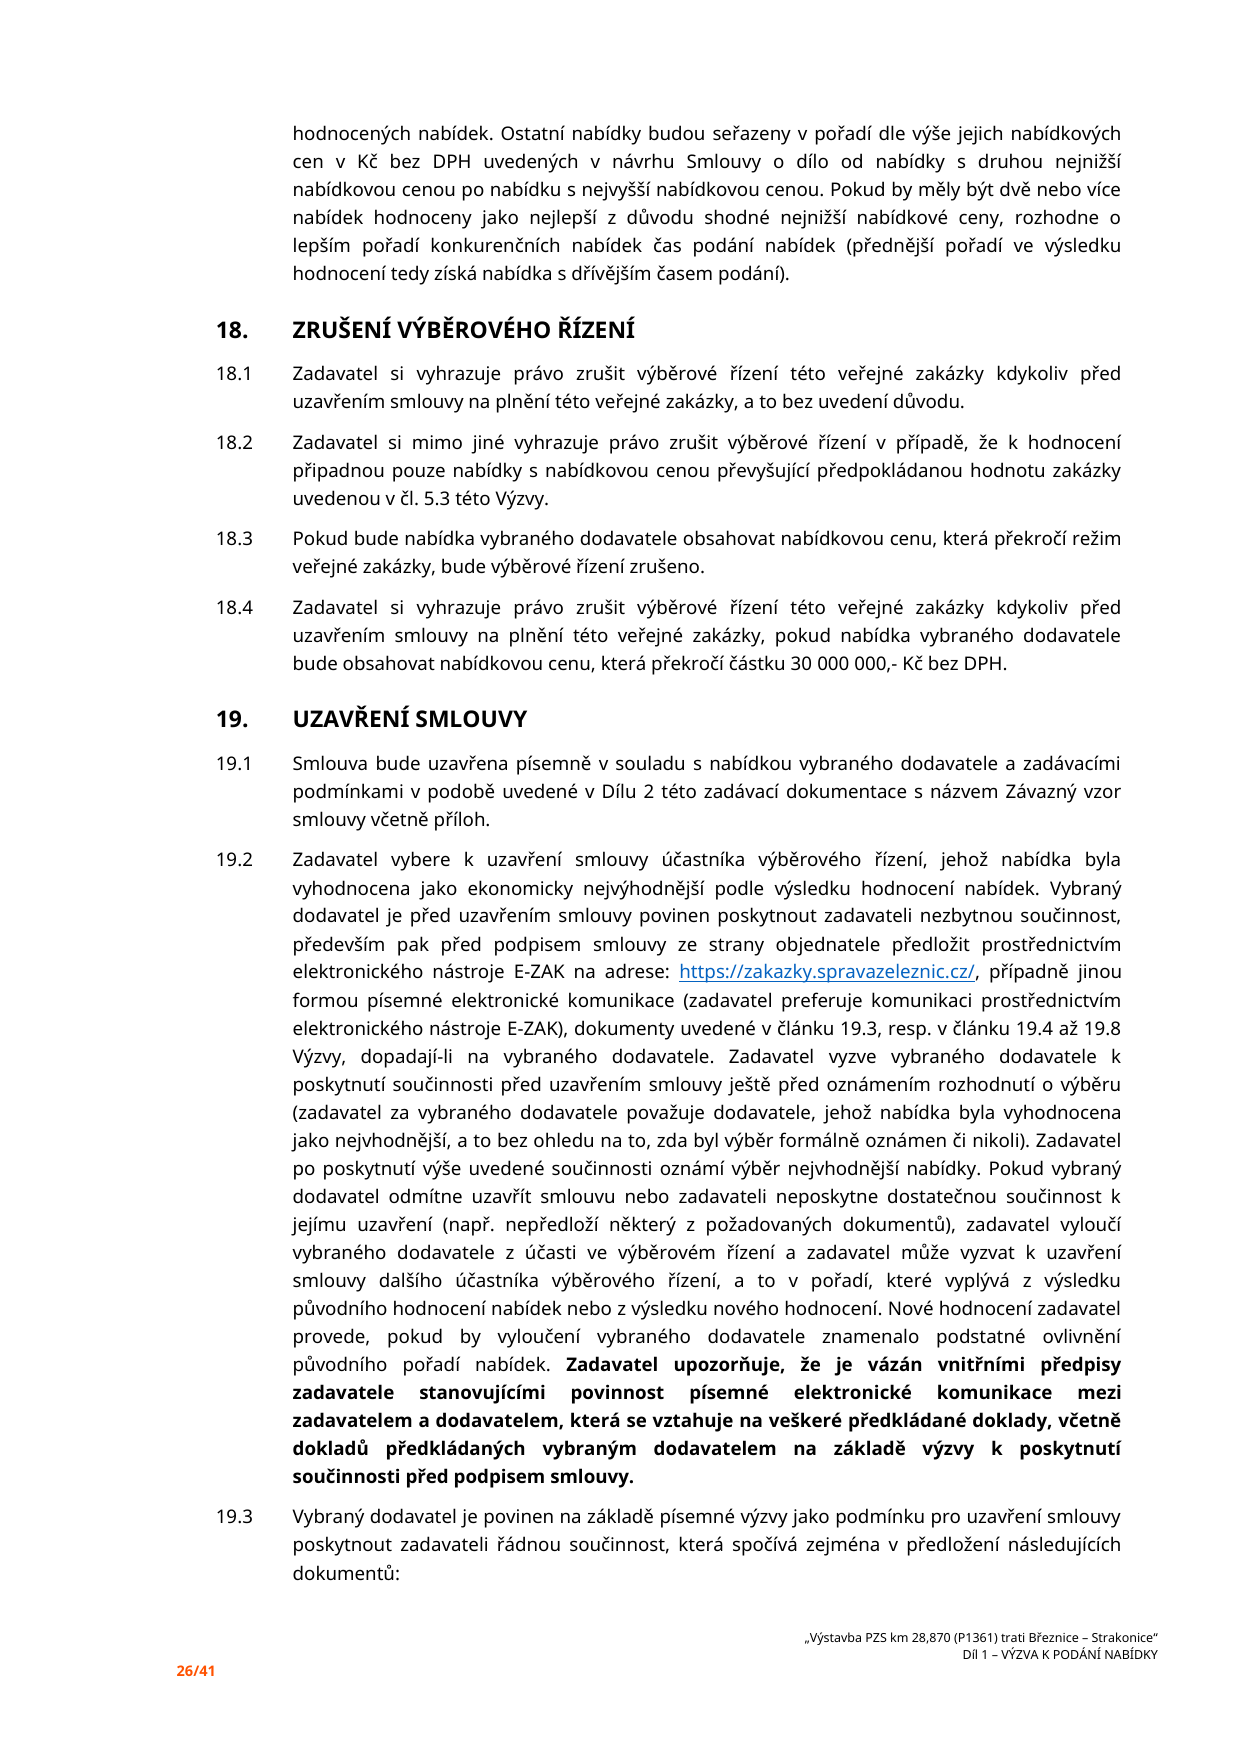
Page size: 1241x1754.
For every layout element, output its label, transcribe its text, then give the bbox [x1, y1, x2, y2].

text Zadavatel si mimo jiné vyhrazuje právo zrušit výběrové řízení v případě, že k hodnocení připadnou pouze nabídky s nabídkovou cenou převyšující předpokládanou hodnotu zakázky uvedenou v čl. 5.3 této Výzvy. [216, 429, 1122, 511]
text ZRUŠENÍ VÝBĚROVÉHO ŘÍZENÍ [216, 314, 1122, 345]
text Vybraný dodavatel je povinen na základě písemné výzvy jako podmínku pro uzavření smlouvy poskytnout zadavateli řádnou součinnost, která spočívá zejména v předložení následujících dokumentů: [216, 1504, 1122, 1585]
text Smlouva bude uzavřena písemně v souladu s nabídkou vybraného dodavatele a zadávacími podmínkami v podobě uvedené v Dílu 2 této zadávací dokumentace s názvem Závazný vzor smlouvy včetně příloh. [216, 750, 1122, 832]
text Pokud bude nabídka vybraného dodavatele obsahovat nabídkovou cenu, která překročí režim veřejné zakázky, bude výběrové řízení zrušeno. [216, 526, 1122, 579]
text Zadavatel si vyhrazuje právo zrušit výběrové řízení této veřejné zakázky kdykoliv před uzavřením smlouvy na plnění této veřejné zakázky, a to bez uvedení důvodu. [216, 361, 1122, 414]
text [216, 121, 1122, 286]
text Zadavatel si vyhrazuje právo zrušit výběrové řízení této veřejné zakázky kdykoliv před uzavřením smlouvy na plnění této veřejné zakázky, pokud nabídka vybraného dodavatele bude obsahovat nabídkovou cenu, která překročí částku 30 000 000,- Kč bez DPH. [216, 594, 1122, 676]
text Zadavatel vybere k uzavření smlouvy účastníka výběrového řízení, jehož nabídka byla vyhodnocena jako ekonomicky nejvýhodnější podle výsledku hodnocení nabídek. Vybraný dodavatel je před uzavřením smlouvy povinen poskytnout zadavateli nezbytnou součinnost, především pak před podpisem smlouvy ze strany objednatele předložit prostřednictvím elektronického nástroje E-ZAK na adrese: https://zakazky.spravazeleznic.cz/, případně jinou formou písemné elektronické komunikace (zadavatel preferuje komunikaci prostřednictvím elektronického nástroje E-ZAK), dokumenty uvedené v článku 19.3, resp. v článku 19.4 až 19.8 Výzvy, dopadají-li na vybraného dodavatele. Zadavatel vyzve vybraného dodavatele k poskytnutí součinnosti před uzavřením smlouvy ještě před oznámením rozhodnutí o výběru (zadavatel za vybraného dodavatele považuje dodavatele, jehož nabídka byla vyhodnocena jako nejvhodnější, a to bez ohledu na to, zda byl výběr formálně oznámen či nikoli). Zadavatel po poskytnutí výše uvedené součinnosti oznámí výběr nejvhodnější nabídky. Pokud vybraný dodavatel odmítne uzavřít smlouvu nebo zadavateli neposkytne dostatečnou součinnost k jejímu uzavření (např. nepředloží některý z požadovaných dokumentů), zadavatel vyloučí vybraného dodavatele z účasti ve výběrovém řízení a zadavatel může vyzvat k uzavření smlouvy dalšího účastníka výběrového řízení, a to v pořadí, které vyplývá z výsledku původního hodnocení nabídek nebo z výsledku nového hodnocení. Nové hodnocení zadavatel provede, pokud by vyloučení vybraného dodavatele znamenalo podstatné ovlivnění původního pořadí nabídek. Zadavatel upozorňuje, že je vázán vnitřními předpisy zadavatele stanovujícími povinnost písemné elektronické komunikace mezi zadavatelem a dodavatelem, která se vztahuje na veškeré předkládané doklady, včetně dokladů předkládaných vybraným dodavatelem na základě výzvy k poskytnutí součinnosti před podpisem smlouvy. [216, 847, 1122, 1489]
text UZAVŘENÍ SMLOUVY [216, 703, 1122, 734]
